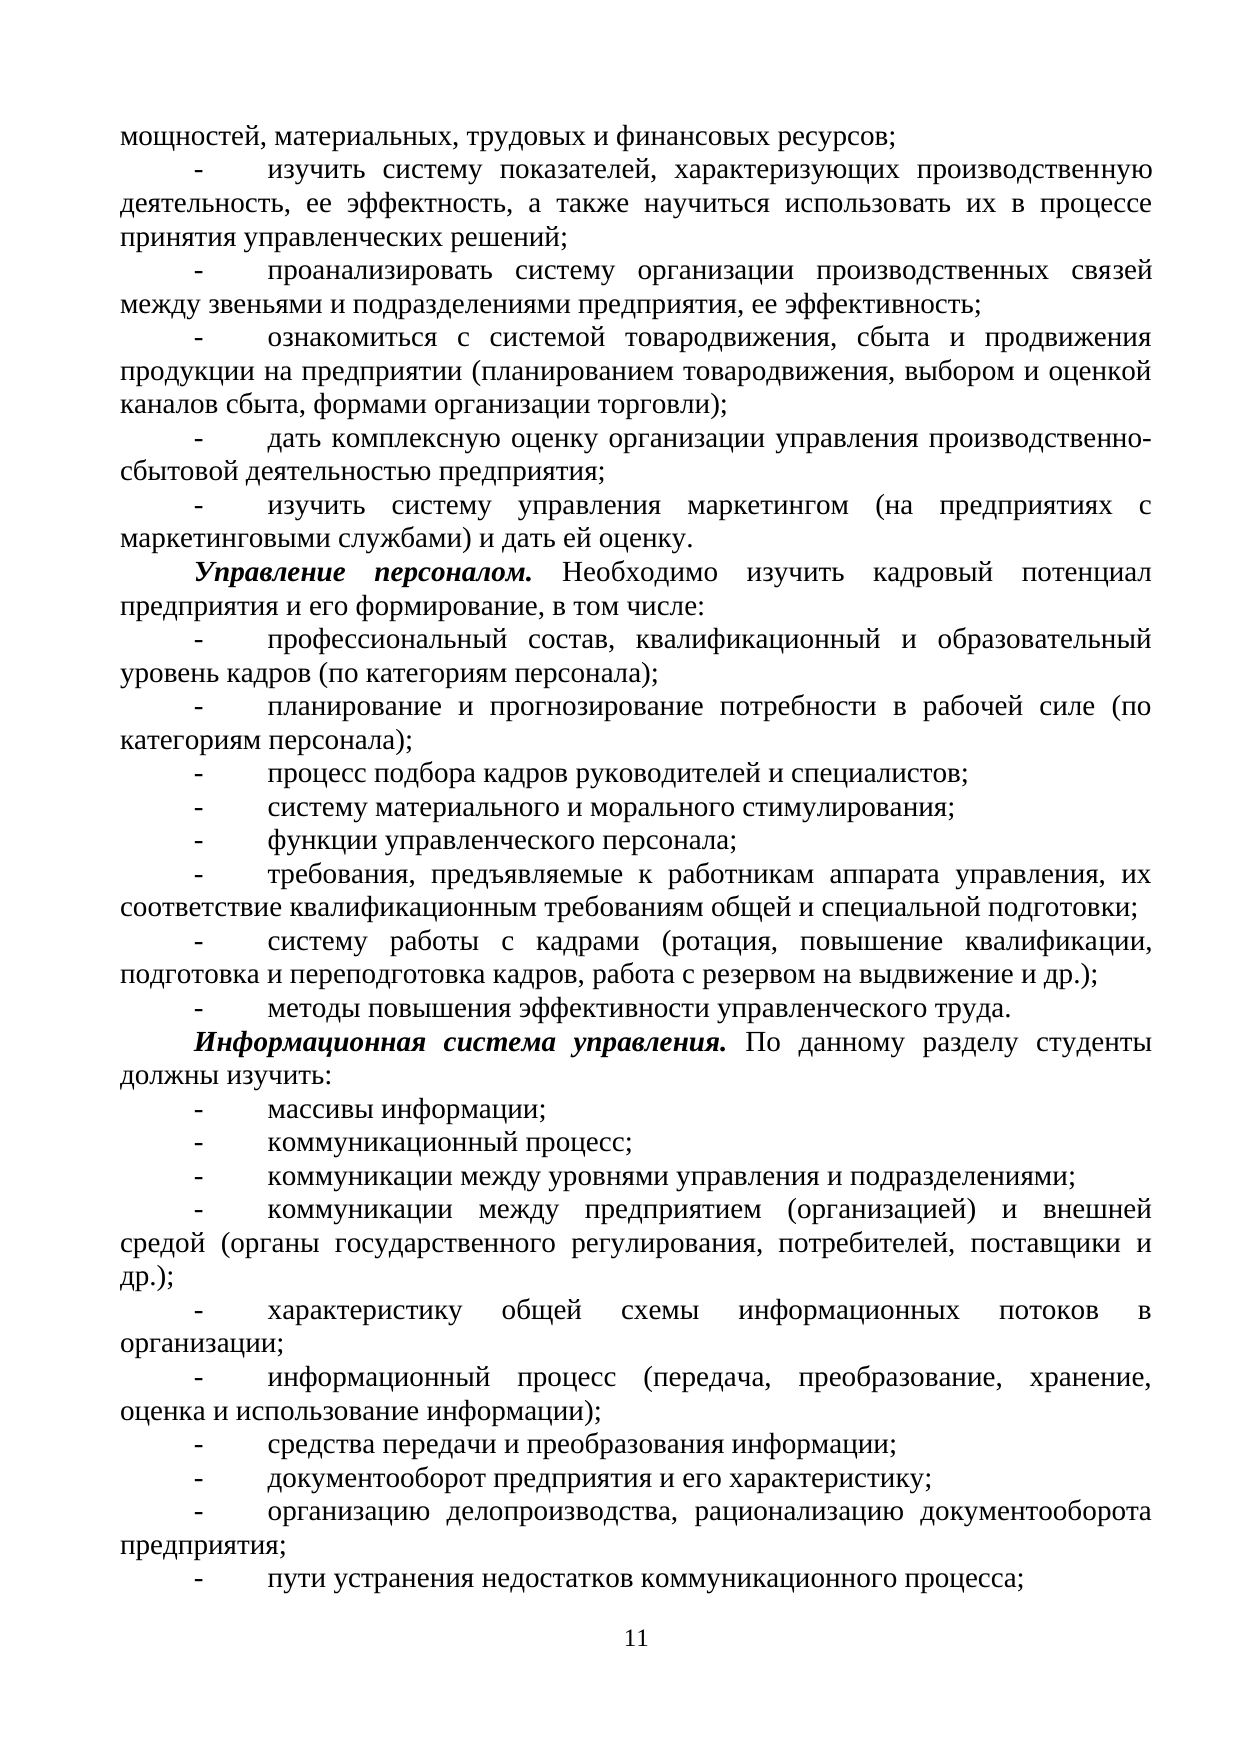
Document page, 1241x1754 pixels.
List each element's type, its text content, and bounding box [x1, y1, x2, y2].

list проанализировать систему организации производственных связей между звеньями и подразделениями предприятия, ее эффективность; [120, 252, 1152, 319]
list систему работы с кадрами (ротация, повышение квалификации, подготовка и переподготовка кадров, работа с резервом на выдвижение и др.); [120, 923, 1152, 990]
list коммуникационный процесс; [120, 1124, 1152, 1158]
list процесс подбора кадров руководителей и специалистов; [120, 755, 1152, 789]
list коммуникации между предприятием (организацией) и внешней средой (органы государственного регулирования, потребителей, поставщики и др.); [120, 1191, 1152, 1292]
text Управление персоналом. Необходимо изучить кадровый потенциал предприятия и его формирование, в том числе: [120, 554, 1152, 621]
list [120, 118, 1152, 152]
list систему материального и морального стимулирования; [120, 789, 1152, 822]
list средства передачи и преобразования информации; [120, 1426, 1152, 1460]
list изучить систему управления маркетингом (на предприятиях с маркетинговыми службами) и дать ей оценку. [120, 487, 1152, 554]
list требования, предъявляемые к работникам аппарата управления, их соответствие квалификационным требованиям общей и специальной подготовки; [120, 856, 1152, 923]
list организацию делопроизводства, рационализацию документооборота предприятия; [120, 1493, 1152, 1560]
list информационный процесс (передача, преобразование, хранение, оценка и использование информации); [120, 1359, 1152, 1426]
list дать комплексную оценку организации управления производственно-сбытовой деятельностью предприятия; [120, 420, 1152, 487]
list функции управленческого персонала; [120, 822, 1152, 856]
list характеристику общей схемы информационных потоков в организации; [120, 1292, 1152, 1359]
list методы повышения эффективности управленческого труда. [120, 990, 1152, 1024]
list пути устранения недостатков коммуникационного процесса; [120, 1560, 1152, 1594]
list профессиональный состав, квалификационный и образовательный уровень кадров (по категориям персонала); [120, 621, 1152, 688]
list документооборот предприятия и его характеристику; [120, 1460, 1152, 1493]
list массивы информации; [120, 1091, 1152, 1124]
list ознакомиться с системой товародвижения, сбыта и продвижения продукции на предприятии (планированием товародвижения, выбором и оценкой каналов сбыта, формами организации торговли); [120, 319, 1152, 420]
text Информационная система управления. По данному разделу студенты должны изучить: [120, 1024, 1152, 1091]
list коммуникации между уровнями управления и подразделениями; [120, 1158, 1152, 1191]
list изучить систему показателей, характеризующих производственную деятельность, ее эффектность, а также научиться использовать их в процессе принятия управленческих решений; [120, 152, 1152, 252]
list планирование и прогнозирование потребности в рабочей силе (по категориям персонала); [120, 688, 1152, 755]
